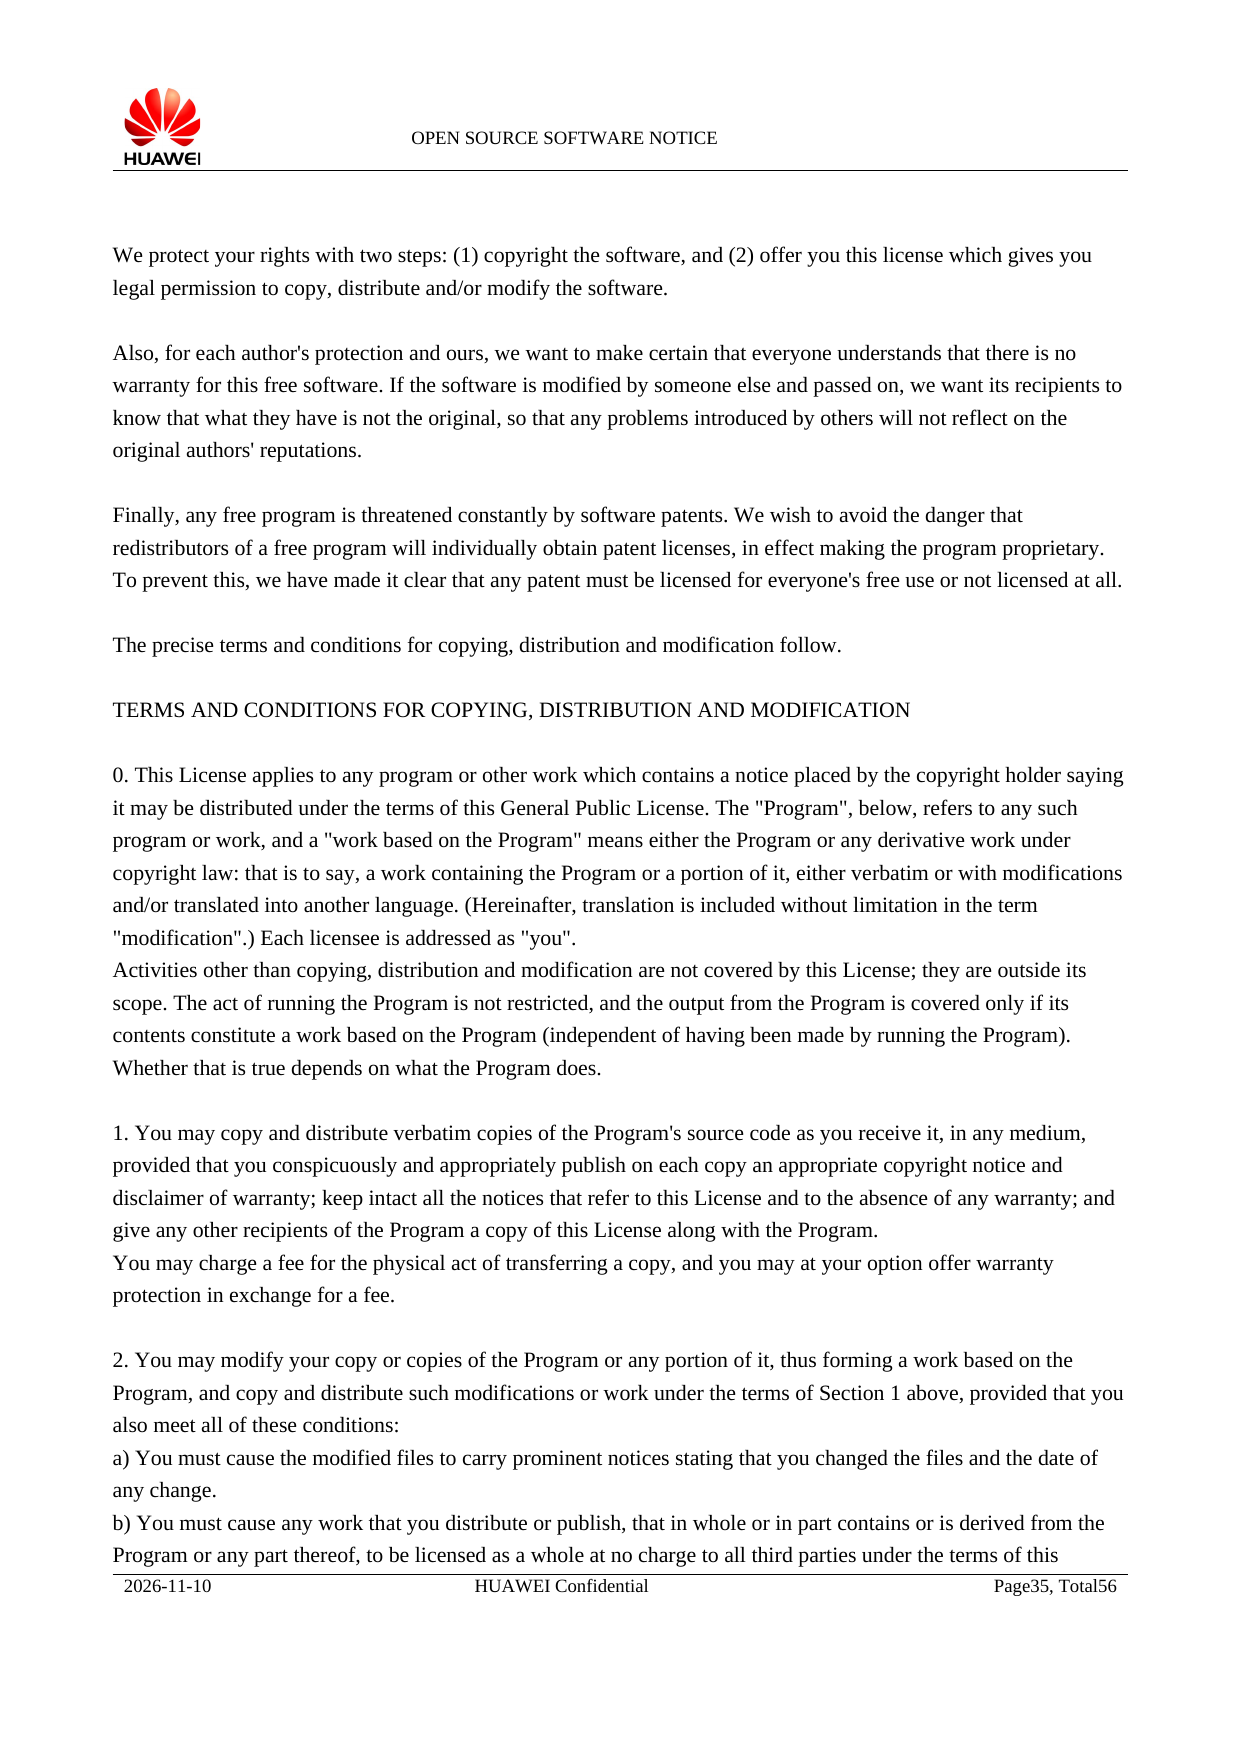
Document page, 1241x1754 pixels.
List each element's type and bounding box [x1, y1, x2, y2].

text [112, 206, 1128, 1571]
picture [124, 88, 201, 165]
